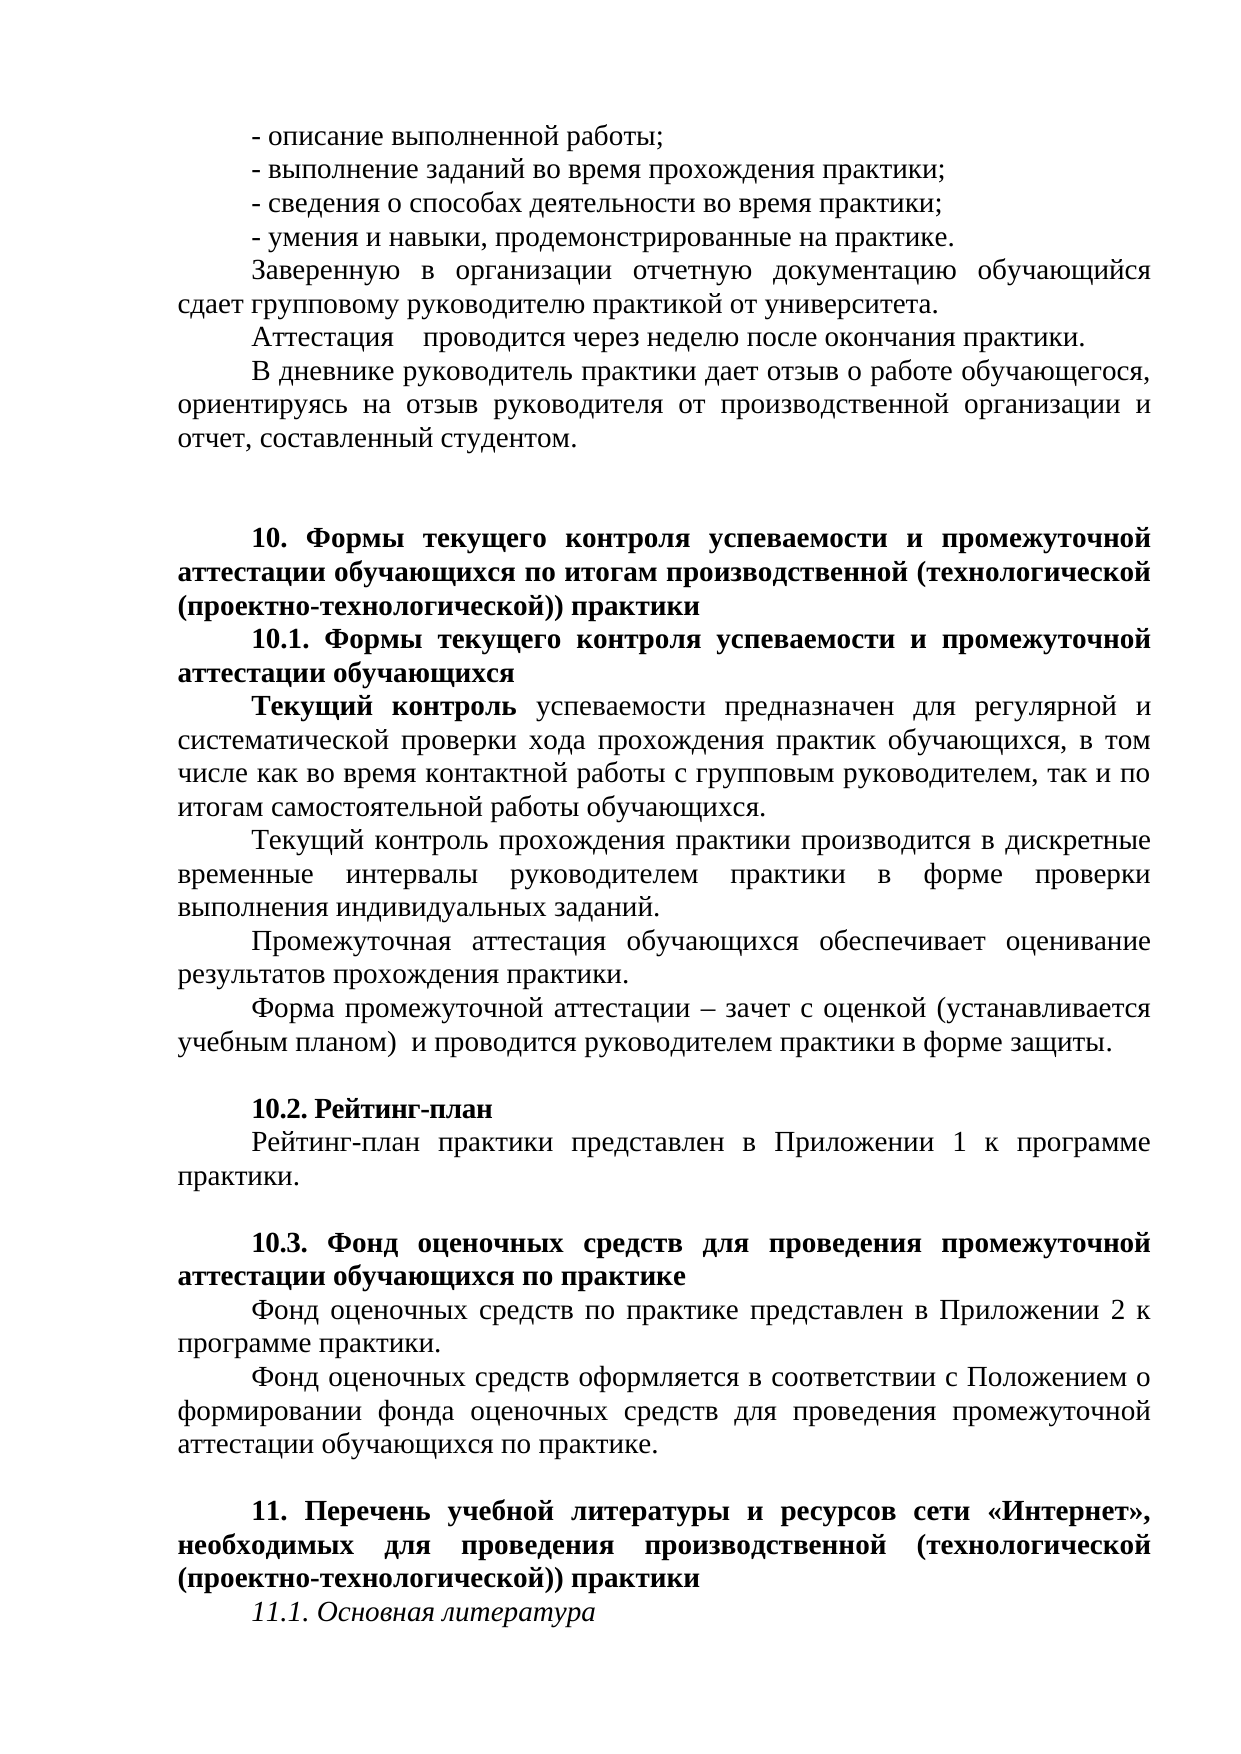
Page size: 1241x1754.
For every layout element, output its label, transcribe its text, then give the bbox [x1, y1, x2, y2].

text Фонд оценочных средств по практике представлен в Приложении 2 к программе практики. [177, 1292, 1152, 1359]
text 10.3. Фонд оценочных средств для проведения промежуточной аттестации обучающихся по практике [177, 1225, 1152, 1292]
text Заверенную в организации отчетную документацию обучающийся сдает групповому руководителю практикой от университета. [177, 252, 1152, 319]
text Фонд оценочных средств оформляется в соответствии с Положением о формировании фонда оценочных средств для проведения промежуточной аттестации обучающихся по практике. [177, 1359, 1152, 1460]
text 11.1. Основная литература [177, 1594, 1152, 1627]
text Промежуточная аттестация обучающихся обеспечивает оценивание результатов прохождения практики. [177, 923, 1152, 990]
text Форма промежуточной аттестации – зачет с оценкой (устанавливается учебным планом) и проводится руководителем практики в форме защиты. [177, 990, 1152, 1057]
text - сведения о способах деятельности во время практики; [177, 185, 1152, 219]
text 11. Перечень учебной литературы и ресурсов сети «Интернет», необходимых для проведения производственной (технологической (проектно-технологической)) практики [177, 1493, 1152, 1594]
text Текущий контроль успеваемости предназначен для регулярной и систематической проверки хода прохождения практик обучающихся, в том числе как во время контактной работы с групповым руководителем, так и по итогам самостоятельной работы обучающихся. [177, 688, 1152, 822]
text - умения и навыки, продемонстрированные на практике. [177, 219, 1152, 252]
text Аттестация проводится через неделю после окончания практики. [177, 319, 1152, 353]
text 10.1. Формы текущего контроля успеваемости и промежуточной аттестации обучающихся [177, 621, 1152, 688]
text - выполнение заданий во время прохождения практики; [177, 152, 1152, 185]
text Текущий контроль прохождения практики производится в дискретные временные интервалы руководителем практики в форме проверки выполнения индивидуальных заданий. [177, 822, 1152, 923]
text 10.2. Рейтинг-план [177, 1091, 1152, 1124]
text В дневнике руководитель практики дает отзыв о работе обучающегося, ориентируясь на отзыв руководителя от производственной организации и отчет, составленный студентом. [177, 353, 1152, 453]
text 10. Формы текущего контроля успеваемости и промежуточной аттестации обучающихся по итогам производственной (технологической (проектно-технологической)) практики [177, 521, 1152, 621]
text Рейтинг-план практики представлен в Приложении 1 к программе практики. [177, 1124, 1152, 1191]
text - описание выполненной работы; [177, 118, 1152, 152]
